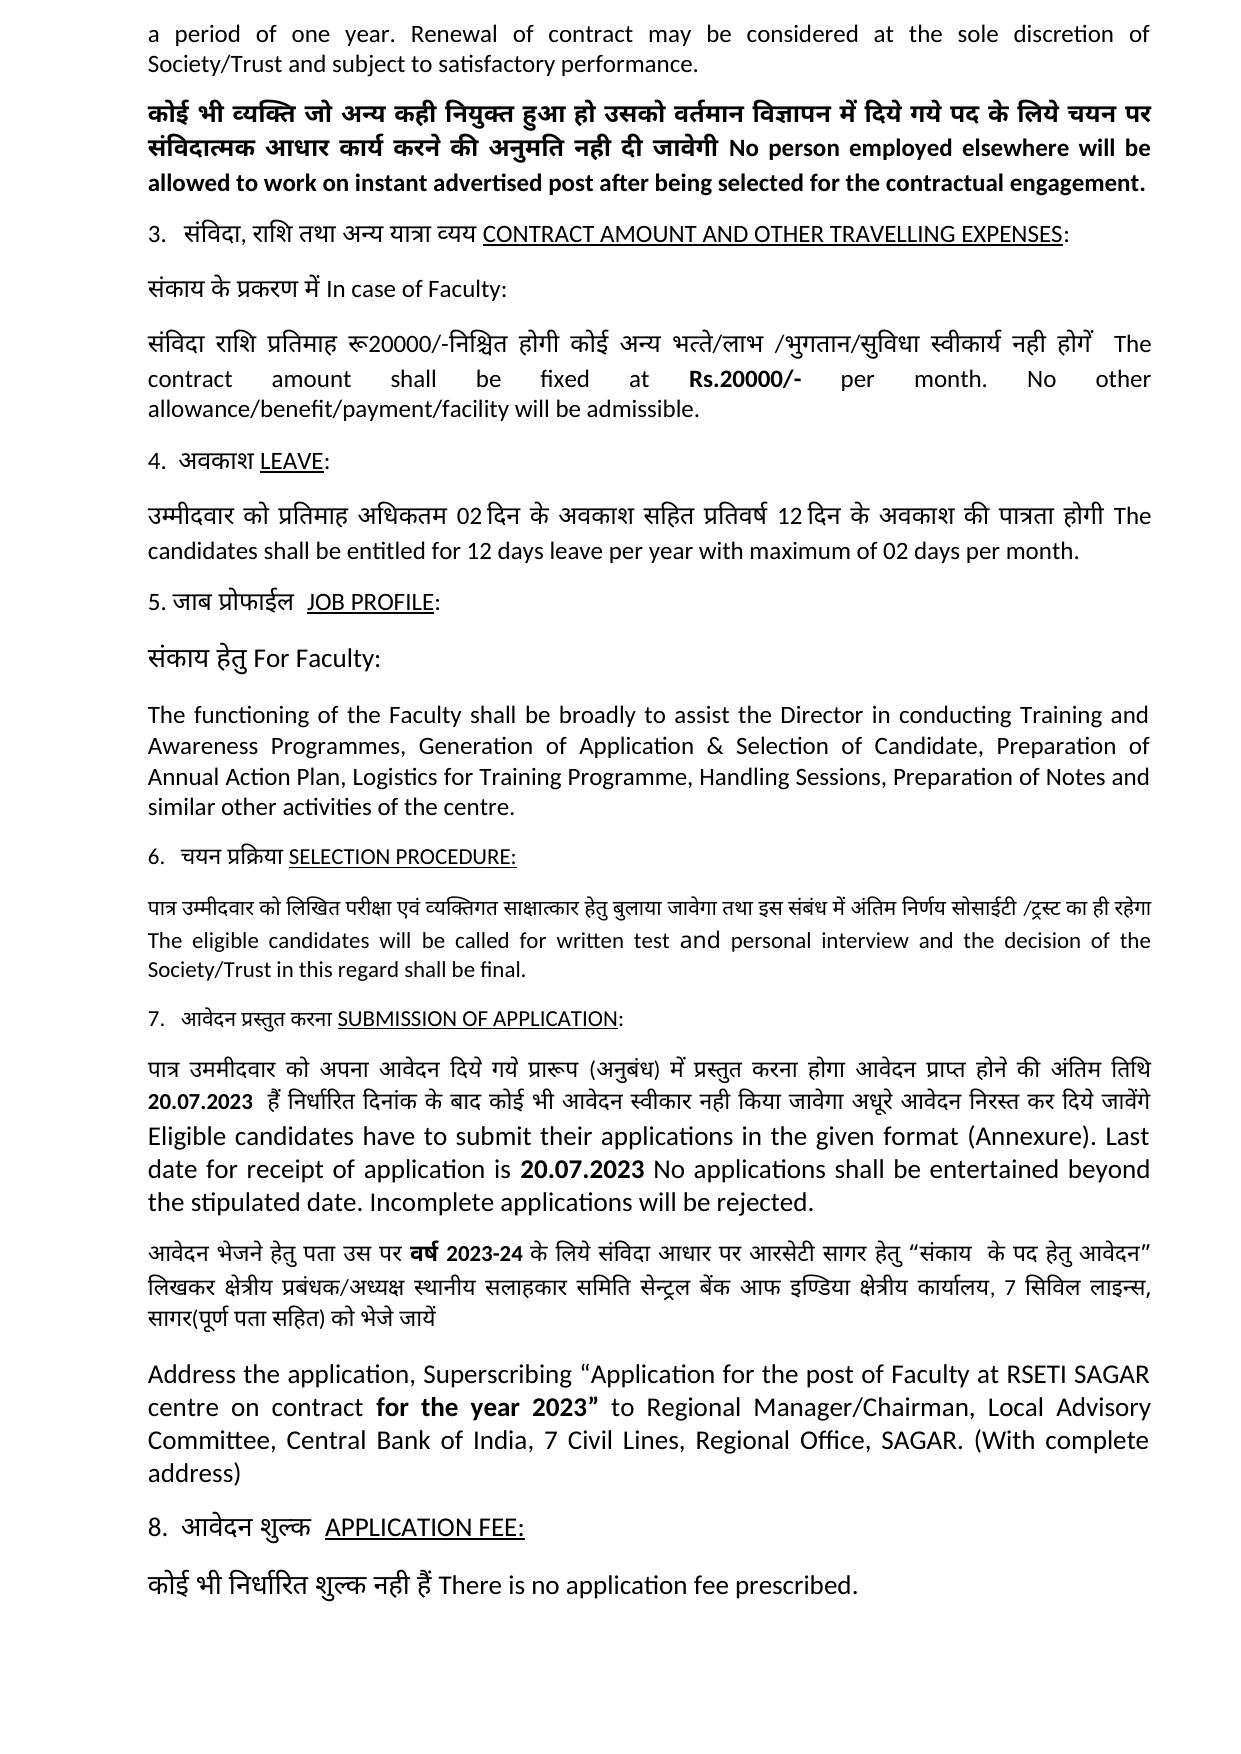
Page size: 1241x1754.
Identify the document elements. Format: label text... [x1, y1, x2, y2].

text 4. अवकाश LEAVE: [148, 445, 1152, 479]
text पात्र उम्‍मीदवार को लिखित परीक्षा एवं व्‍यक्तिगत साक्षात्‍कार हेतु बुलाया जावेगा तथा इस संबंध में अंतिम निर्णय सोसाईटी /ट्रस्‍ट का ही रहेगा The eligible candidates will be called for written test and personal interview and the decision of the Society/Trust in this regard shall be final. [148, 895, 1152, 983]
text 6. चयन प्रक्रिया SELECTION PROCEDURE: [148, 842, 1152, 874]
text 3. संविदा, राशि तथा अन्‍य यात्रा व्‍यय CONTRACT AMOUNT AND OTHER TRAVELLING EXPENSES: [148, 218, 1152, 252]
text उम्‍मीदवार को प्रतिमाह अधिकतम 02दिन के अवकाश सहित प्रतिवर्ष 12दिन के अवकाश की पात्रता होगी The candidates shall be entitled for 12 days leave per year with maximum of 02 days per month. [148, 500, 1152, 565]
text कोई भी व्‍यक्ति जो अन्‍य कही नियुक्‍त हुआ हो उसको वर्तमान विज्ञापन में दिये गये पद के लिये चयन पर संविदात्‍मक आधार कार्य करने की अनुमति नही दी जावेगी No person employed elsewhere will be allowed to work on instant advertised post after being selected for the contractual engagement. [148, 99, 1152, 197]
text आवेदन भेजने हेतु पता उस पर वर्ष 2023-24 के लिये संविदा आधार पर आरसेटी सागर हेतु “संकाय के पद हेतु आवेदन” लिखकर क्षेत्रीय प्रबंधक/अध्‍यक्ष स्‍थानीय सलाहकार समिति सेन्‍ट्रल बेंक आफ इण्डिया क्षेत्रीय कार्यालय, 7 सिविल लाइन्स, सागर(पूर्ण पता सहित) को भेजे जायें [148, 1239, 1152, 1336]
text संकाय हेतु For Faculty: [148, 641, 1152, 679]
text कोई भी निर्धारित शुल्‍क नही हैं There is no application fee prescribed. [148, 1568, 1152, 1605]
text 7. आवेदन प्रस्‍तुत करना SUBMISSION OF APPLICATION: [148, 1004, 1152, 1035]
text संकाय के प्रकरण में In case of Faculty: [148, 273, 1152, 308]
text संविदा राशि प्रतिमाह रू20000/-निश्चित होगी कोई अन्‍य भत्‍ते/लाभ /भुगतान/सुविधा स्‍वीकार्य नही होगें The contract amount shall be fixed at Rs.20000/- per month. No other allowance/benefit/payment/facility will be admissible. [148, 329, 1152, 424]
text Address the application, Superscribing “Application for the post of Faculty at RSETI SAGAR centre on contract for the year 2023” to Regional Manager/Chairman, Local Advisory Committee, Central Bank of India, 7 Civil Lines, Regional Office, SAGAR. (With complete address) [148, 1357, 1152, 1489]
text The functioning of the Faculty shall be broadly to assist the Director in conducting Training and Awareness Programmes, Generation of Application & Selection of Candidate, Preparation of Annual Action Plan, Logistics for Training Programme, Handling Sessions, Preparation of Notes and similar other activities of the centre. [148, 699, 1152, 822]
text 5. जाब प्रोफाईल JOB PROFILE: [148, 586, 1152, 621]
text 8. आवेदन शुल्‍क APPLICATION FEE: [148, 1510, 1152, 1547]
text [148, 18, 1152, 79]
text पात्र उममीदवार को अपना आवेदन दिये गये प्रारूप (अनुबंध) में प्रस्‍तुत करना होगा आवेदन प्राप्‍त होने की अंतिम तिथि 20.07.2023 हैं निर्धारित दिनांक के बाद कोई भी आवेदन स्‍वीकार नही किया जावेगा अधूरे आवेदन निरस्‍त कर दिये जावेंगे Eligible candidates have to submit their applications in the given format (Annexure). Last date for receipt of application is 20.07.2023 No applications shall be entertained beyond the stipulated date. Incomplete applications will be rejected. [148, 1056, 1152, 1218]
